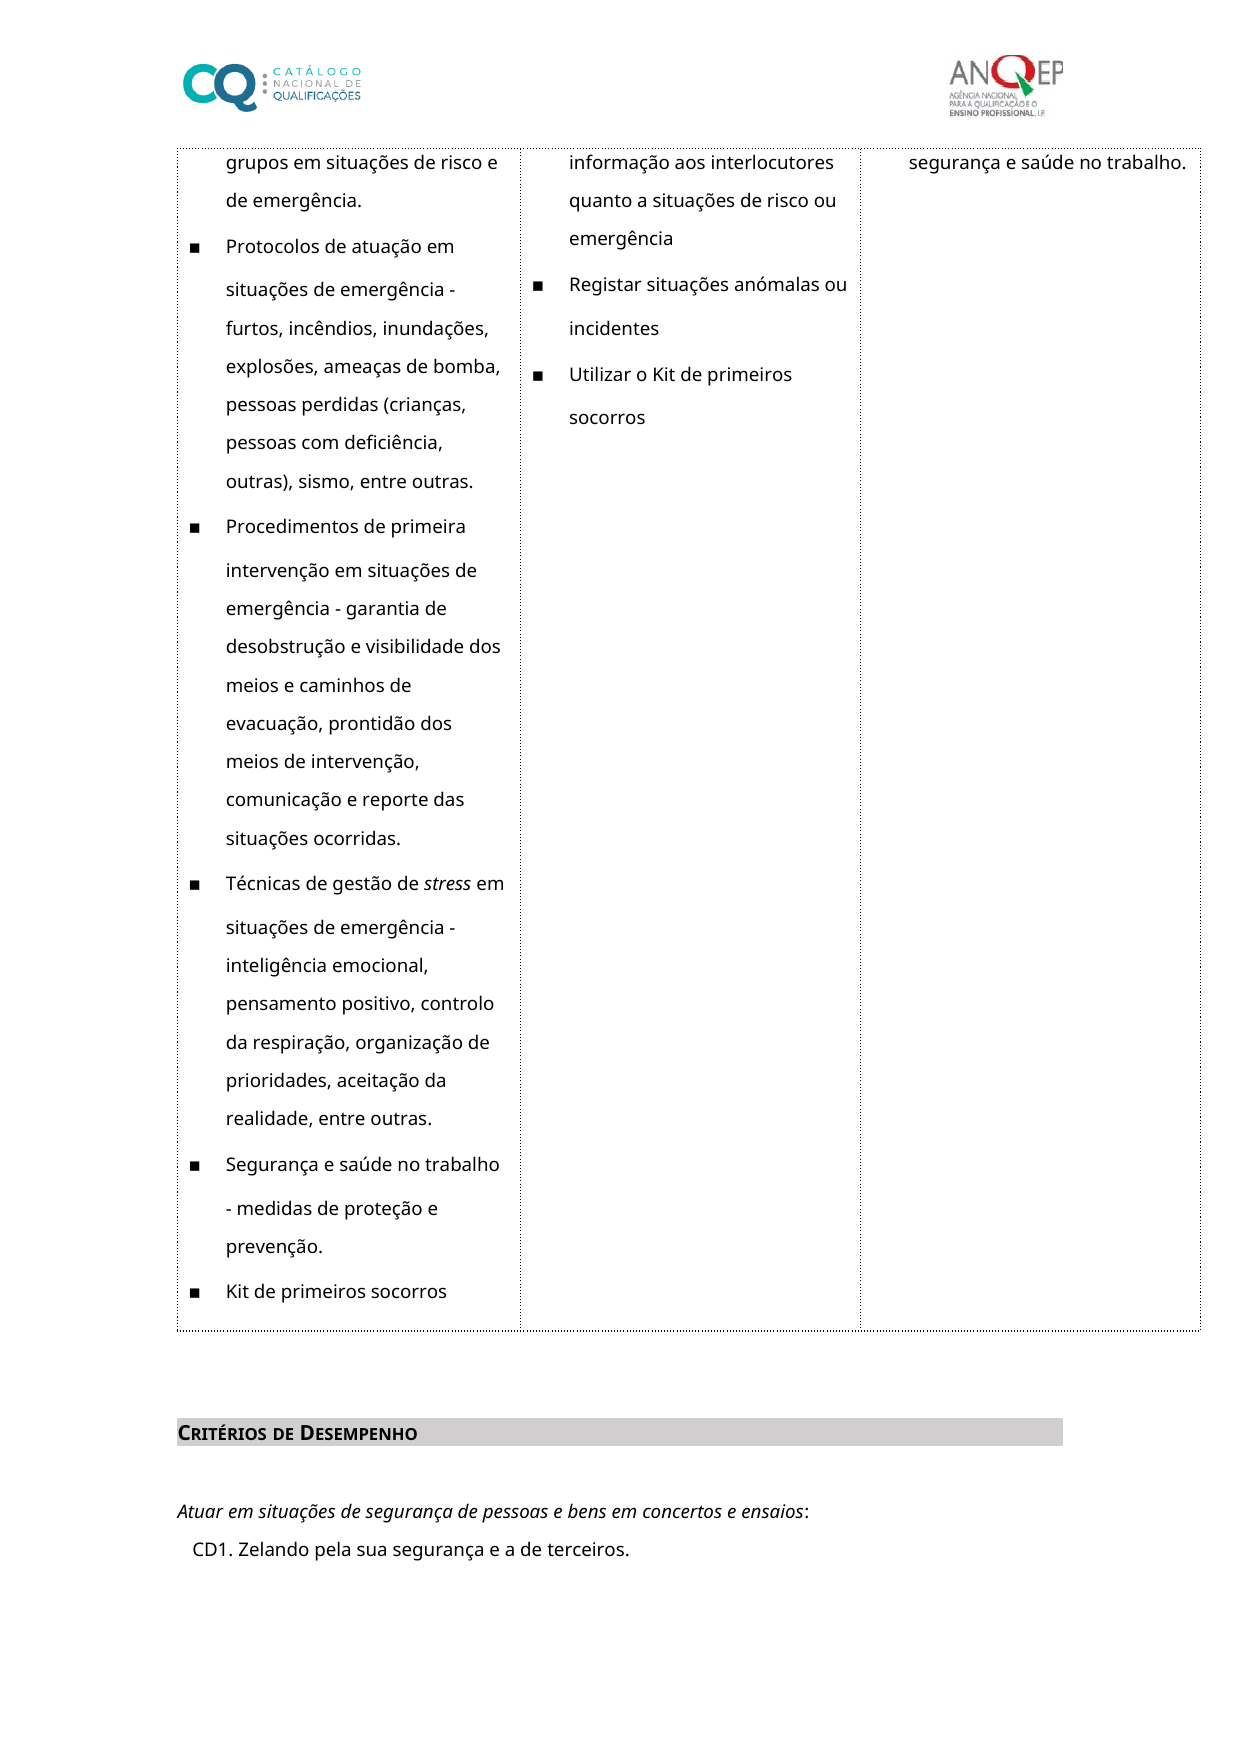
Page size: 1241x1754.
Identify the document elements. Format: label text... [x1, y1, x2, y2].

text Atuar em situações de segurança de pessoas e bens em concertos e ensaios: [177, 1498, 1063, 1524]
picture [177, 46, 365, 130]
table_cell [177, 148, 521, 1330]
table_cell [521, 148, 860, 1330]
picture [949, 55, 1063, 119]
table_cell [860, 148, 1201, 1330]
text CD1. Zelando pela sua segurança e a de terceiros. [192, 1536, 1063, 1562]
text Critérios de Desempenho [177, 1418, 1063, 1446]
